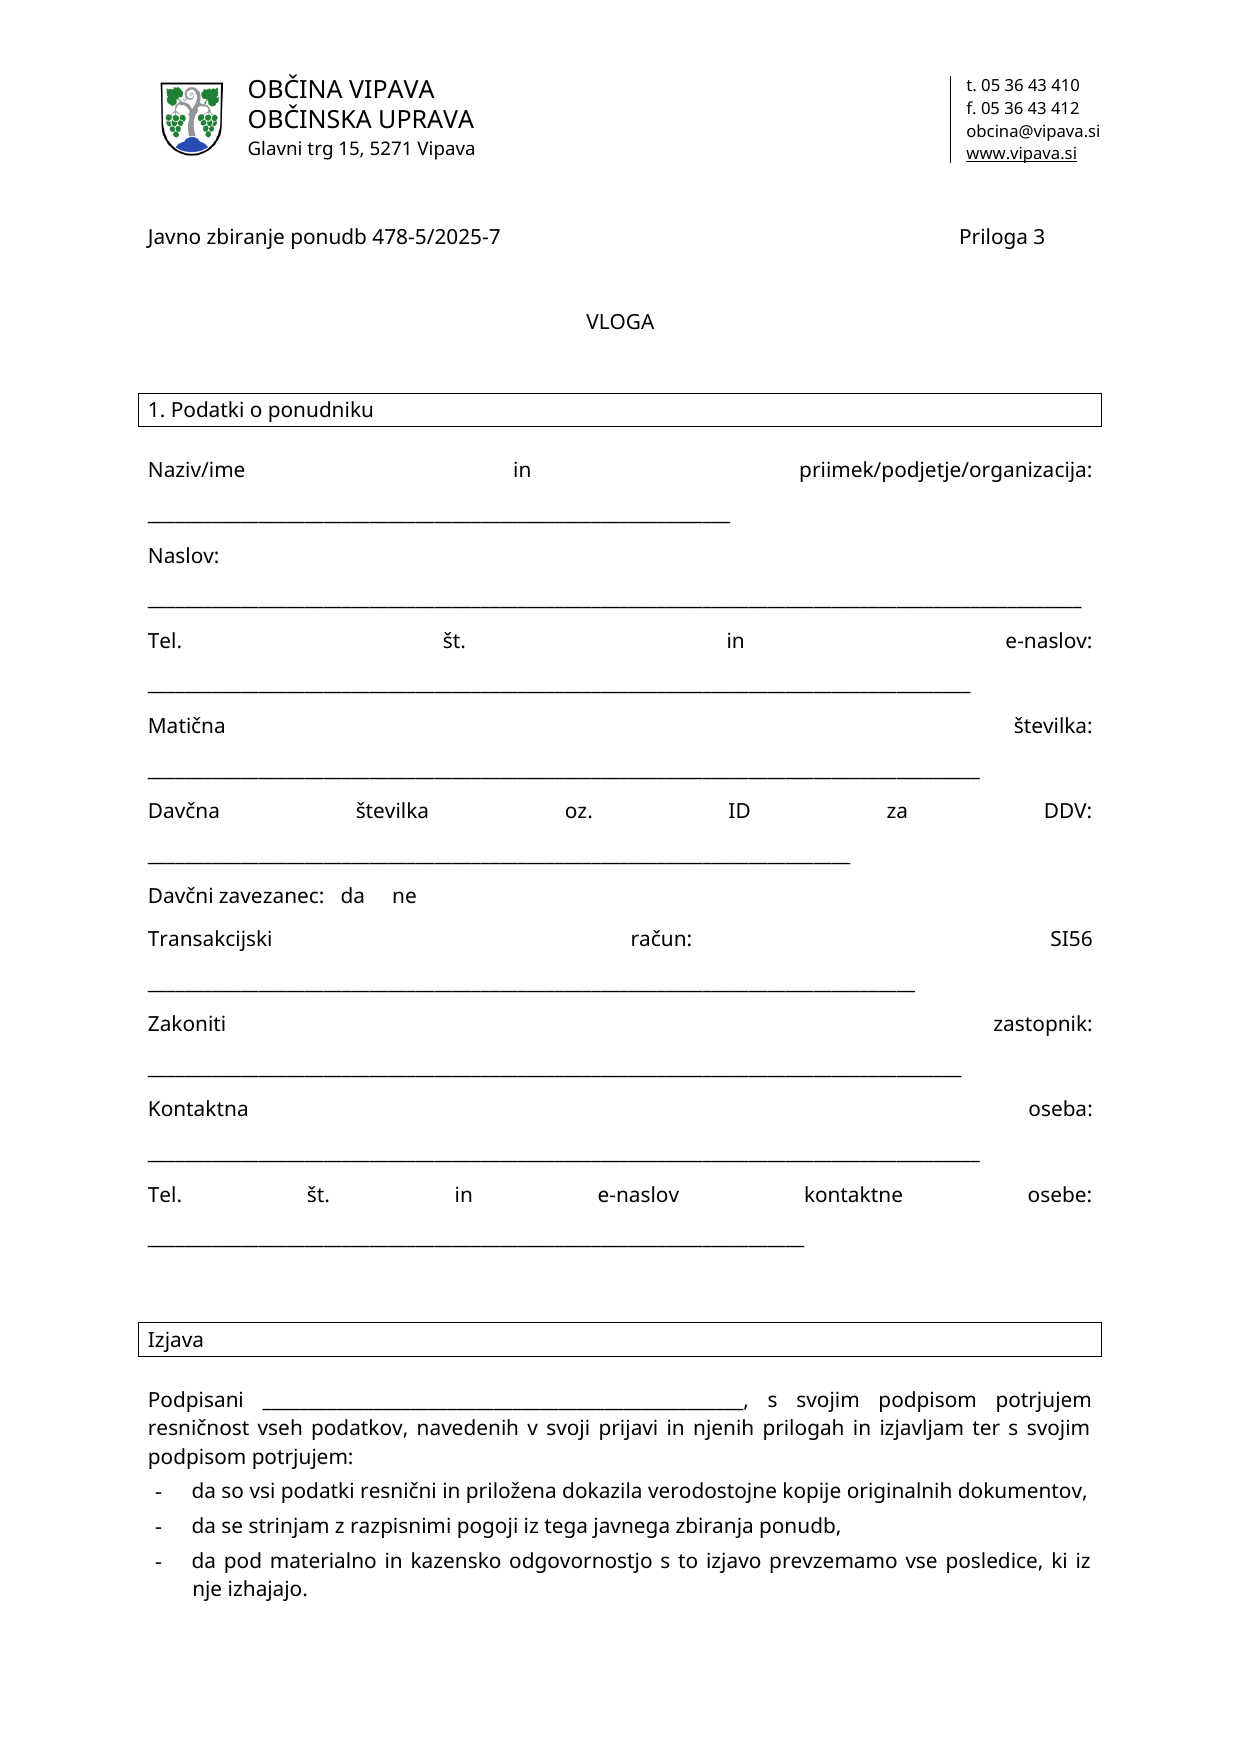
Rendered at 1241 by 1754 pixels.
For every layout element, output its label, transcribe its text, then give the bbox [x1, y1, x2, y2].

text Izjava [139, 1323, 1101, 1356]
list da se strinjam z razpisnimi pogoji iz tega javnega zbiranja ponudb, [155, 1511, 1093, 1540]
text Tel. št. in e-naslov: _________________________________________________________________________________________ [148, 626, 1093, 697]
text 1. Podatki o ponudniku [139, 394, 1101, 426]
text Tel. št. in e-naslov kontaktne osebe: _______________________________________________________________________ [148, 1180, 1093, 1251]
text Podpisani ____________________________________________________, s svojim podpisom potrjujem resničnost vseh podatkov, navedenih v svoji prijavi in njenih prilogah in izjavljam ter s svojim podpisom potrjujem: [148, 1385, 1093, 1470]
text Javno zbiranje ponudb 478-5/2025-7 Priloga 3 [148, 222, 1093, 250]
list da so vsi podatki resnični in priložena dokazila verodostojne kopije originalnih dokumentov, [155, 1477, 1093, 1505]
text Transakcijski račun: SI56 ___________________________________________________________________________________ [148, 924, 1093, 995]
picture [158, 82, 225, 157]
text Matična številka: __________________________________________________________________________________________ [148, 711, 1093, 782]
text Naslov: _____________________________________________________________________________________________________ [148, 541, 1093, 612]
text Davčni zavezanec: da ne [148, 882, 1093, 910]
list da pod materialno in kazensko odgovornostjo s to izjavo prevzemamo vse posledice, ki iz nje izhajajo. [155, 1546, 1093, 1603]
text Zakoniti zastopnik: ________________________________________________________________________________________ [148, 1009, 1093, 1080]
text Naziv/ime in priimek/podjetje/organizacija: _______________________________________________________________ [148, 456, 1093, 527]
text VLOGA [148, 307, 1093, 336]
text Kontaktna oseba: __________________________________________________________________________________________ [148, 1094, 1093, 1166]
text Davčna številka oz. ID za DDV: ____________________________________________________________________________ [148, 796, 1093, 867]
